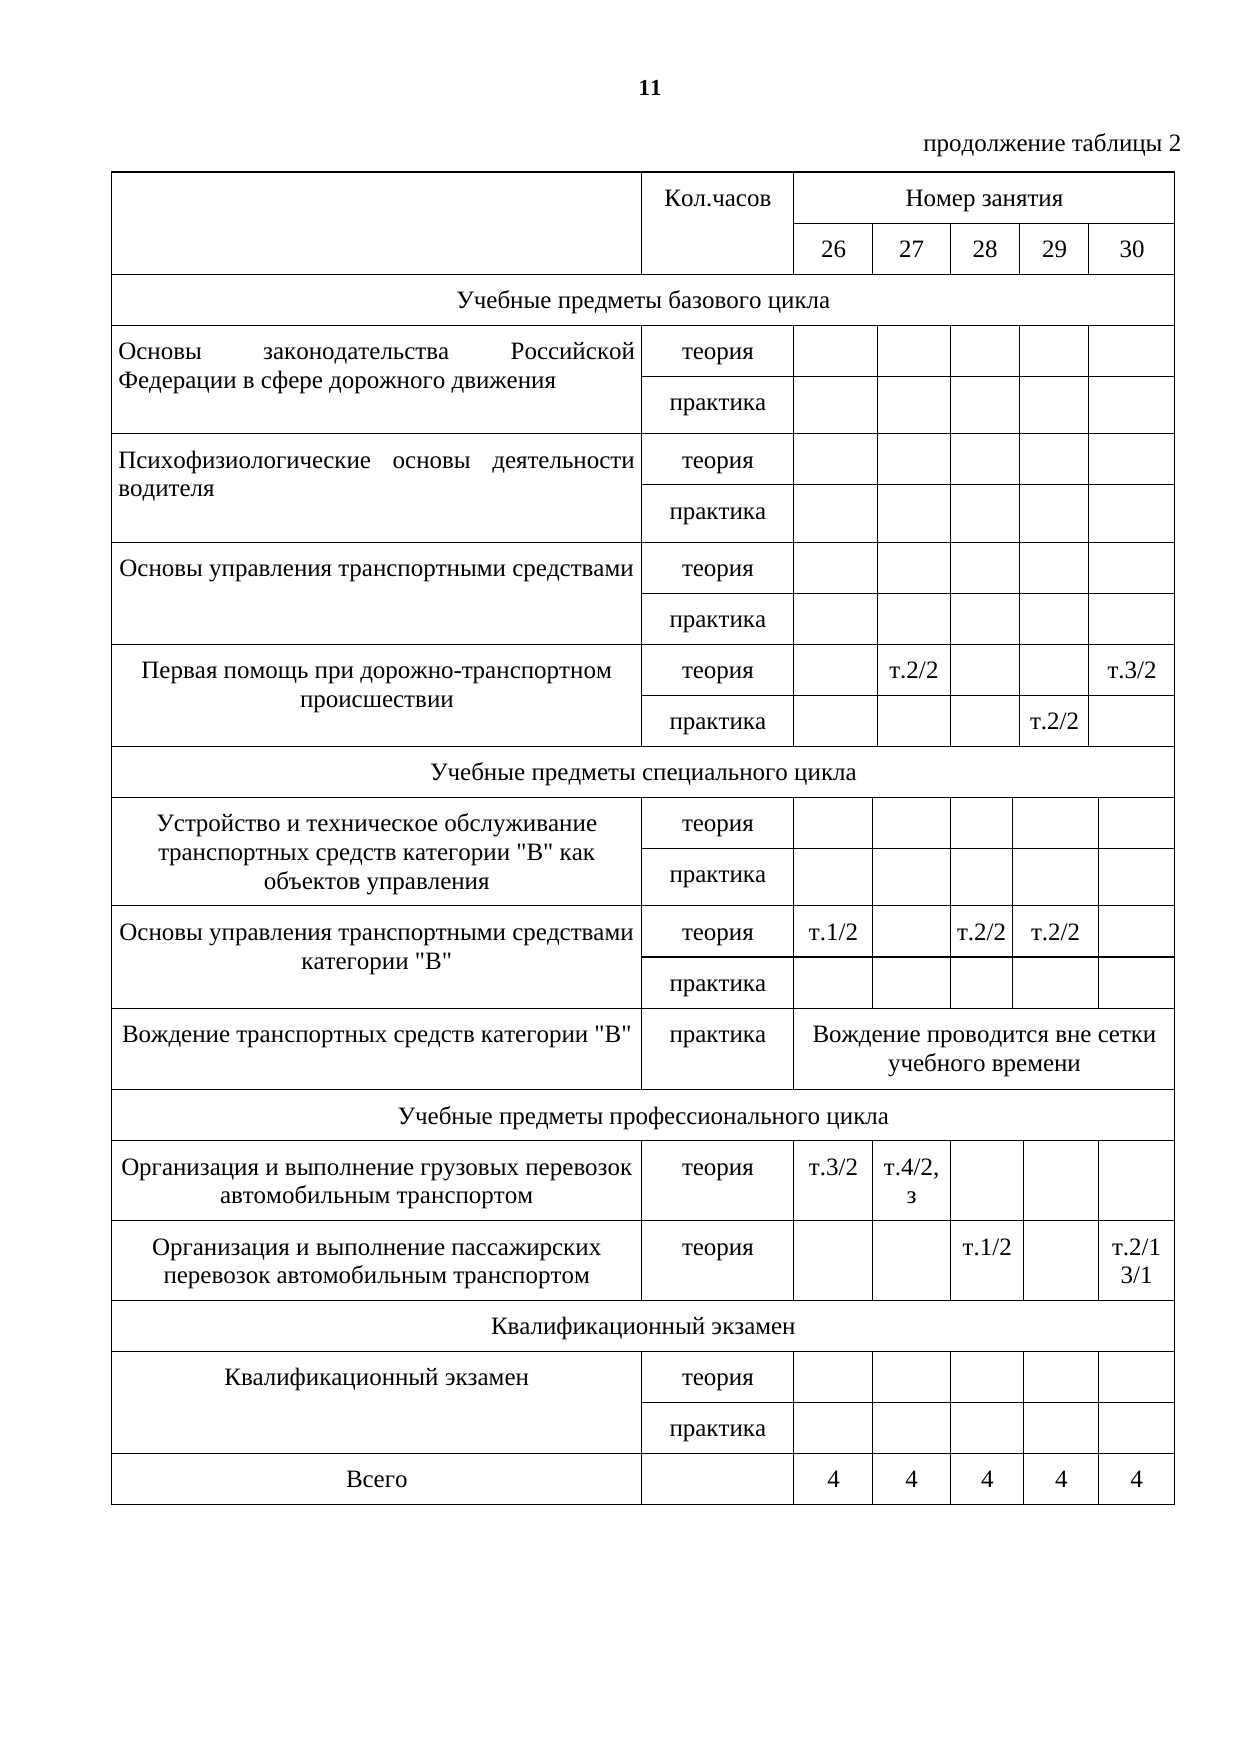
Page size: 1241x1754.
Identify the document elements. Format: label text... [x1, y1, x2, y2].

table_cell Квалификационный экзамен [112, 1301, 1174, 1351]
table_cell [1089, 696, 1174, 746]
table_cell [1024, 1352, 1098, 1402]
table_cell [1099, 1141, 1174, 1220]
table_cell [878, 434, 950, 484]
table_cell [1013, 849, 1098, 905]
table_cell [1089, 485, 1174, 542]
table_cell [873, 798, 950, 848]
table_cell [951, 485, 1019, 542]
table_cell [1089, 543, 1174, 593]
table_cell т.4/2,з [873, 1141, 950, 1220]
table_cell теория [642, 645, 793, 695]
table_cell [1020, 645, 1088, 695]
table_cell т.2/2 [878, 645, 950, 695]
table_cell [951, 434, 1019, 484]
table_cell [794, 958, 872, 1007]
table_cell [878, 326, 950, 376]
table_cell Учебные предметы профессионального цикла [112, 1090, 1174, 1140]
table_cell [794, 1352, 872, 1402]
table_cell [1020, 543, 1088, 593]
table_cell Основы управления транспортными средствами [112, 543, 641, 644]
table_cell [878, 543, 950, 593]
table_cell [1099, 958, 1174, 1007]
table_cell [1089, 326, 1174, 376]
table_cell теория [642, 1221, 793, 1300]
table_cell [951, 377, 1019, 433]
table_cell [1013, 798, 1098, 848]
table_cell т.2/2 [1020, 696, 1088, 746]
table_cell практика [642, 594, 793, 644]
table_cell [794, 696, 877, 746]
table_cell [794, 1403, 872, 1453]
table_cell [794, 377, 877, 433]
table_cell Психофизиологические основы деятельности водителя [112, 434, 641, 542]
table_cell [794, 485, 877, 542]
table_cell [1089, 377, 1174, 433]
table_header [112, 173, 641, 273]
table_cell [1013, 958, 1098, 1007]
table_cell [1089, 594, 1174, 644]
table_cell теория [642, 1141, 793, 1220]
table_cell [1020, 434, 1088, 484]
table_cell 4 [951, 1454, 1023, 1504]
table_cell [1089, 434, 1174, 484]
table_cell Основы законодательства Российской Федерации в сфере дорожного движения [112, 326, 641, 433]
table_cell [951, 958, 1012, 1007]
table_cell [1024, 1141, 1098, 1220]
table_cell Квалификационный экзамен [112, 1352, 641, 1453]
table_cell практика [642, 377, 793, 433]
table_cell 4 [1024, 1454, 1098, 1504]
table_cell теория [642, 906, 793, 956]
table_cell 30 [1089, 224, 1174, 273]
table_cell Учебные предметы базового цикла [112, 275, 1174, 324]
table_cell Первая помощь при дорожно-транспортном происшествии [112, 645, 641, 746]
table_cell [873, 1352, 950, 1402]
table_cell [1099, 1403, 1174, 1453]
table_cell [1020, 594, 1088, 644]
table_cell [794, 798, 872, 848]
table_header Номер занятия [794, 173, 1174, 222]
table_cell 29 [1020, 224, 1088, 273]
table_cell Организация и выполнение грузовых перевозок автомобильным транспортом [112, 1141, 641, 1220]
table_cell [794, 594, 877, 644]
table_cell [951, 849, 1012, 905]
table_cell [878, 696, 950, 746]
table_cell [794, 434, 877, 484]
table_cell т.3/2 [794, 1141, 872, 1220]
table_cell [873, 906, 950, 956]
table_cell [1099, 798, 1174, 848]
table_cell 4 [1099, 1454, 1174, 1504]
table_cell теория [642, 798, 793, 848]
table_cell [794, 543, 877, 593]
table_cell Всего [112, 1454, 641, 1504]
table_cell [794, 326, 877, 376]
table_cell [951, 1141, 1023, 1220]
table_cell [951, 696, 1019, 746]
table_cell [1024, 1403, 1098, 1453]
table_cell [878, 594, 950, 644]
table_cell Вождение проводится вне сетки учебного времени [794, 1009, 1174, 1089]
table_cell 26 [794, 224, 872, 273]
table_cell т.1/2 [951, 1221, 1023, 1300]
table_cell Устройство и техническое обслуживание транспортных средств категории "В" как объектов управления [112, 798, 641, 905]
text продолжение таблицы 2 [118, 128, 1181, 157]
table_cell [1020, 326, 1088, 376]
table_cell [951, 645, 1019, 695]
table_cell [1024, 1221, 1098, 1300]
table_cell [1099, 1352, 1174, 1402]
table_cell теория [642, 434, 793, 484]
table_cell [794, 645, 877, 695]
table_cell практика [642, 1009, 793, 1089]
table_cell [1099, 849, 1174, 905]
table_header Кол.часов [642, 173, 793, 273]
table_cell практика [642, 696, 793, 746]
table_cell [951, 543, 1019, 593]
table_cell теория [642, 1352, 793, 1402]
table_cell т.2/2 [951, 906, 1012, 956]
table_cell [951, 326, 1019, 376]
table_cell Вождение транспортных средств категории "В" [112, 1009, 641, 1089]
table_cell Организация и выполнение пассажирских перевозок автомобильным транспортом [112, 1221, 641, 1300]
table_cell т.2/2 [1013, 906, 1098, 956]
table_cell Основы управления транспортными средствами категории "В" [112, 906, 641, 1007]
table_cell т.3/2 [1089, 645, 1174, 695]
table_cell т.2/1 3/1 [1099, 1221, 1174, 1300]
table_cell [794, 1221, 872, 1300]
table_cell [873, 1403, 950, 1453]
table_cell [873, 849, 950, 905]
table_cell [951, 798, 1012, 848]
table_cell [873, 958, 950, 1007]
table_cell 27 [873, 224, 950, 273]
table_cell Учебные предметы специального цикла [112, 747, 1174, 797]
table_cell 28 [951, 224, 1019, 273]
table_cell [951, 1352, 1023, 1402]
table_cell практика [642, 849, 793, 905]
table_cell [878, 377, 950, 433]
table_cell [873, 1221, 950, 1300]
table_cell [1020, 377, 1088, 433]
table_cell 4 [794, 1454, 872, 1504]
table_cell практика [642, 958, 793, 1007]
table_cell [1099, 906, 1174, 956]
table_cell т.1/2 [794, 906, 872, 956]
table_cell практика [642, 1403, 793, 1453]
table_cell теория [642, 543, 793, 593]
table_cell 4 [873, 1454, 950, 1504]
table_cell [951, 594, 1019, 644]
table_cell [794, 849, 872, 905]
table_cell практика [642, 485, 793, 542]
table_cell [878, 485, 950, 542]
table_cell [951, 1403, 1023, 1453]
table_cell [1020, 485, 1088, 542]
table_cell теория [642, 326, 793, 376]
table_cell [642, 1454, 793, 1504]
